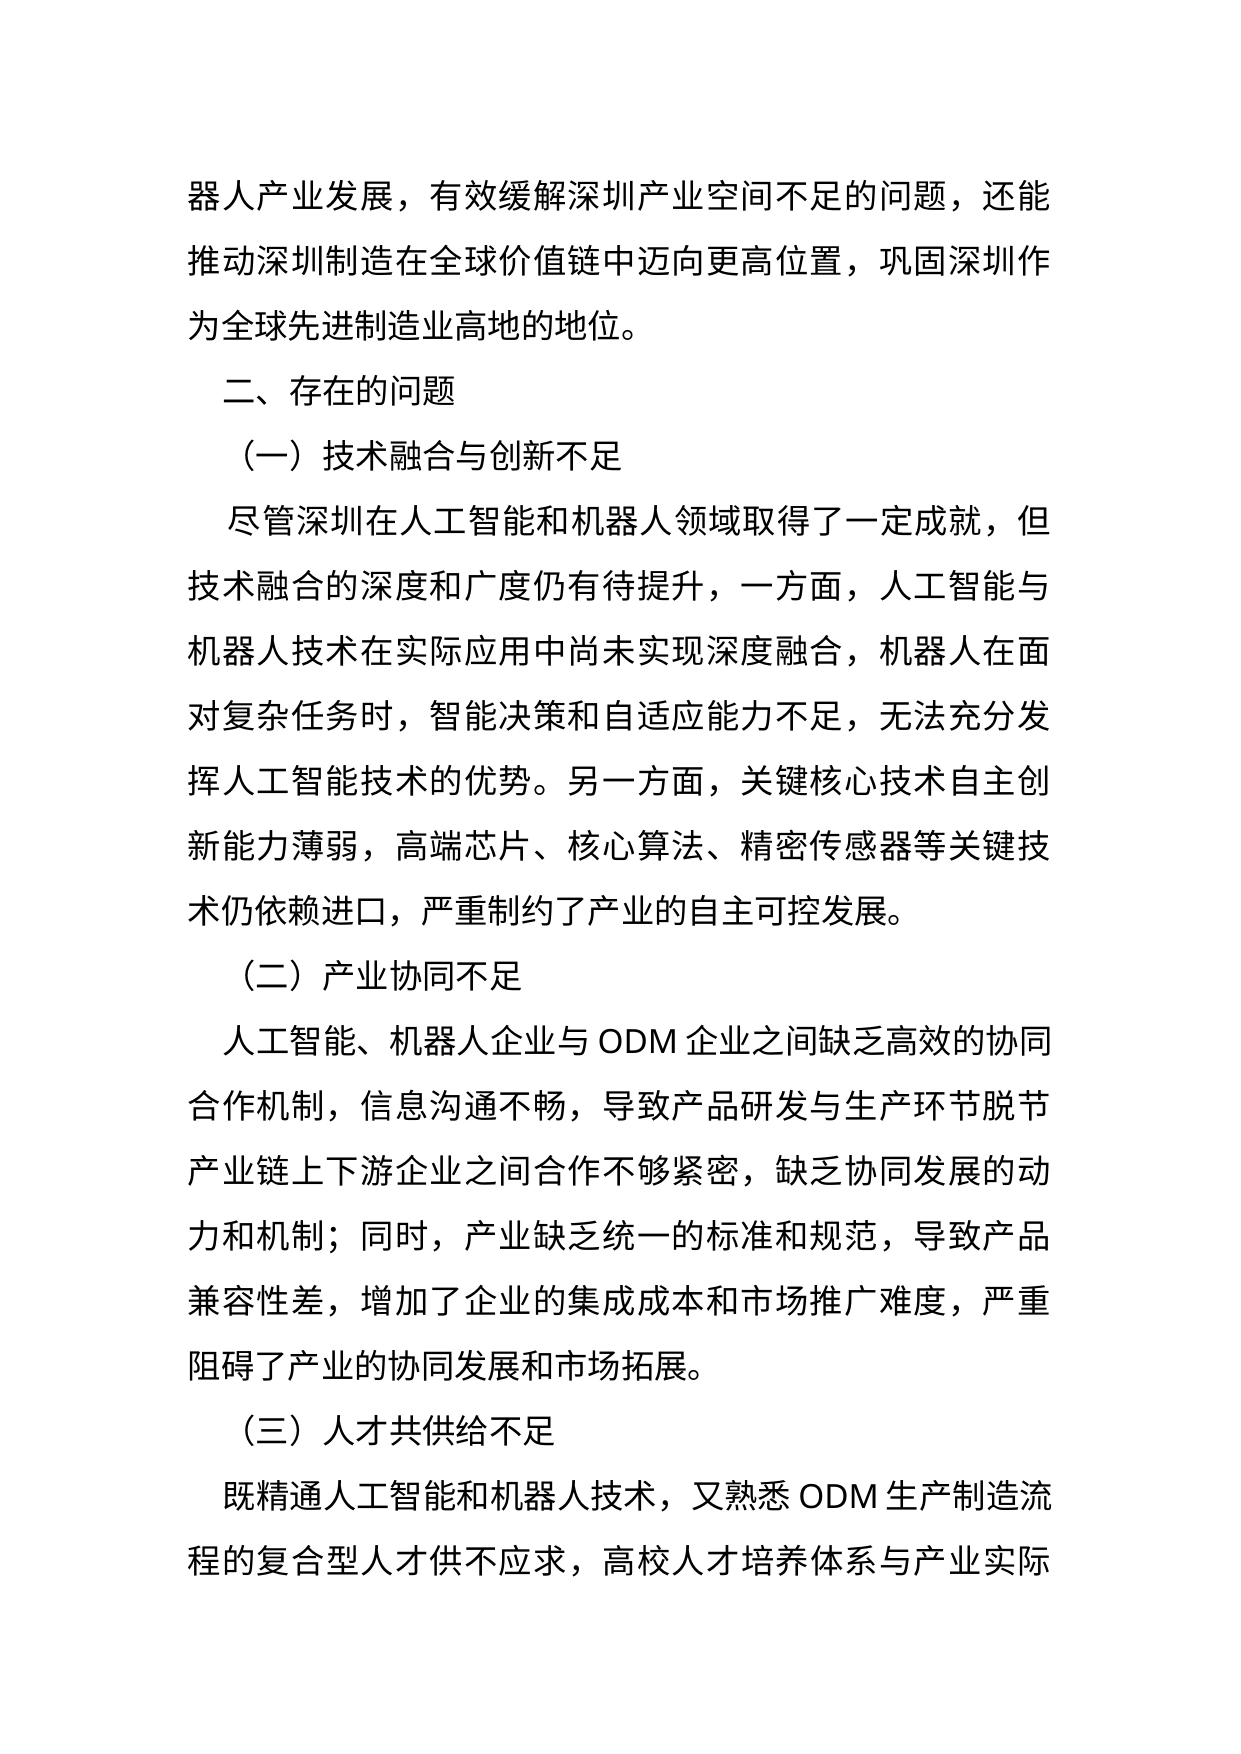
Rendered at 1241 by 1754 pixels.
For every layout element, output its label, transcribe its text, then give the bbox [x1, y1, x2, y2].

text （三）人才共供给不足 [187, 1397, 1053, 1462]
text （二）产业协同不足 [187, 942, 1053, 1007]
text 人工智能、机器人企业与ODM企业之间缺乏高效的协同合作机制，信息沟通不畅，导致产品研发与生产环节脱节，产业链上下游企业之间合作不够紧密，缺乏协同发展的动力和机制；同时，产业缺乏统一的标准和规范，导致产品兼容性差，增加了企业的集成成本和市场推广难度，严重阻碍了产业的协同发展和市场拓展。 [187, 1007, 1053, 1397]
text （一）技术融合与创新不足 [187, 422, 1053, 487]
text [187, 162, 1053, 357]
text 尽管深圳在人工智能和机器人领域取得了一定成就，但技术融合的深度和广度仍有待提升，一方面，人工智能与机器人技术在实际应用中尚未实现深度融合，机器人在面对复杂任务时，智能决策和自适应能力不足，无法充分发挥人工智能技术的优势。另一方面，关键核心技术自主创新能力薄弱，高端芯片、核心算法、精密传感器等关键技术仍依赖进口，严重制约了产业的自主可控发展。 [187, 487, 1053, 942]
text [187, 1462, 1053, 1592]
text 二、存在的问题 [187, 357, 1053, 422]
